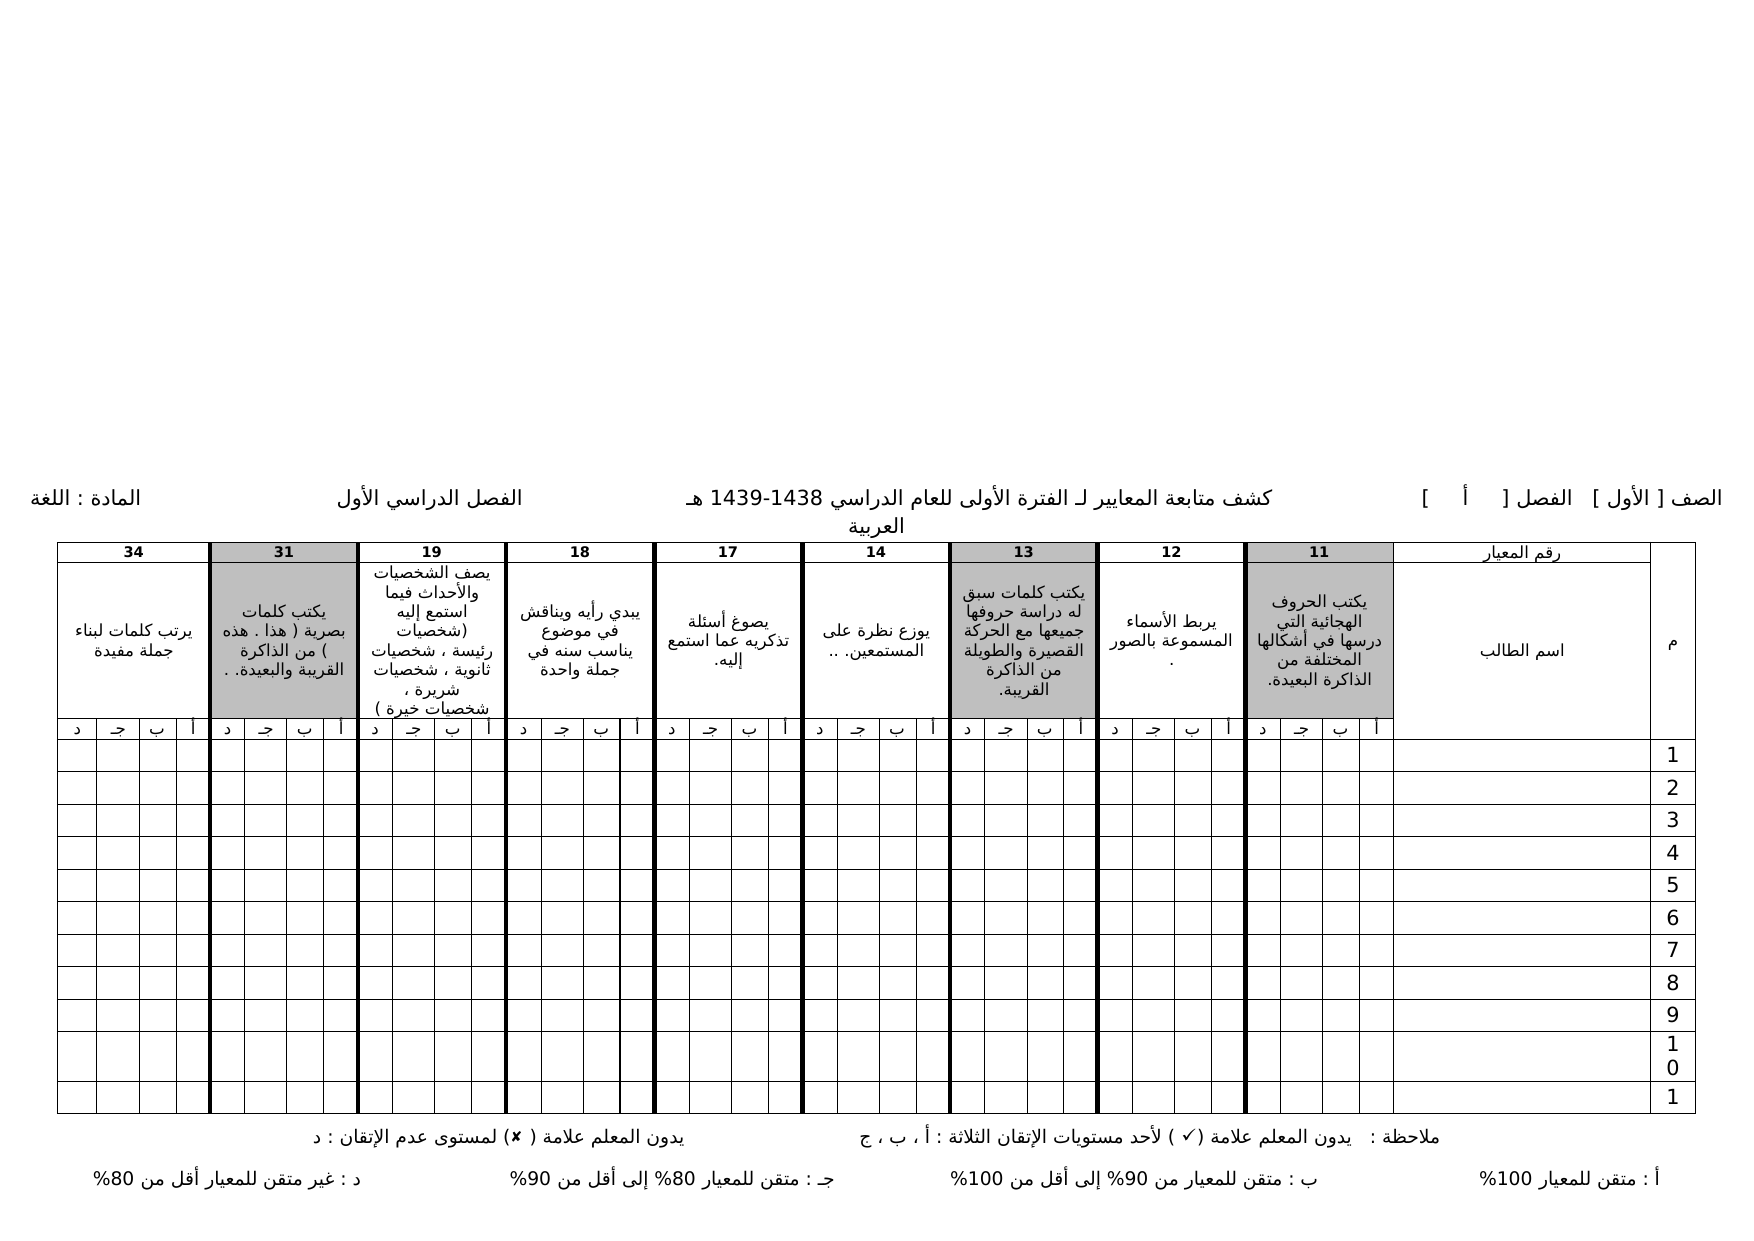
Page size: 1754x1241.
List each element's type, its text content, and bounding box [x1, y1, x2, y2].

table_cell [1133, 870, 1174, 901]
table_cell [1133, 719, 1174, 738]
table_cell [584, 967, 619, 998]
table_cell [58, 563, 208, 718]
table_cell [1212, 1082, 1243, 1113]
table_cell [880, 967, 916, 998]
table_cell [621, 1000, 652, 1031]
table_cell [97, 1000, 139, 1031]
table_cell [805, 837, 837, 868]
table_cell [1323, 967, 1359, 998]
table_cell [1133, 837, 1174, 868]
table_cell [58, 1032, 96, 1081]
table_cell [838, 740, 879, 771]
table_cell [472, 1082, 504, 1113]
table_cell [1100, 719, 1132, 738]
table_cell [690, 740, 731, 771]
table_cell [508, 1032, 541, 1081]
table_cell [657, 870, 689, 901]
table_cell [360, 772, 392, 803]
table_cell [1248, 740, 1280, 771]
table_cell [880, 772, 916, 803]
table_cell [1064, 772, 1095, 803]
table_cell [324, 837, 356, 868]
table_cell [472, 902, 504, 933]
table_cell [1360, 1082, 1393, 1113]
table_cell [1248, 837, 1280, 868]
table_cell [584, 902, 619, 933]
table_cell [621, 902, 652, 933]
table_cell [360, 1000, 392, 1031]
text الصف [ الأول ] الفصل [ أ ] كشف متابعة المعايير لـ الفترة الأولى للعام الدراسي 1438-1439 هـ الفصل الدراسي الأول المادة : اللغة العربية [25, 486, 1728, 538]
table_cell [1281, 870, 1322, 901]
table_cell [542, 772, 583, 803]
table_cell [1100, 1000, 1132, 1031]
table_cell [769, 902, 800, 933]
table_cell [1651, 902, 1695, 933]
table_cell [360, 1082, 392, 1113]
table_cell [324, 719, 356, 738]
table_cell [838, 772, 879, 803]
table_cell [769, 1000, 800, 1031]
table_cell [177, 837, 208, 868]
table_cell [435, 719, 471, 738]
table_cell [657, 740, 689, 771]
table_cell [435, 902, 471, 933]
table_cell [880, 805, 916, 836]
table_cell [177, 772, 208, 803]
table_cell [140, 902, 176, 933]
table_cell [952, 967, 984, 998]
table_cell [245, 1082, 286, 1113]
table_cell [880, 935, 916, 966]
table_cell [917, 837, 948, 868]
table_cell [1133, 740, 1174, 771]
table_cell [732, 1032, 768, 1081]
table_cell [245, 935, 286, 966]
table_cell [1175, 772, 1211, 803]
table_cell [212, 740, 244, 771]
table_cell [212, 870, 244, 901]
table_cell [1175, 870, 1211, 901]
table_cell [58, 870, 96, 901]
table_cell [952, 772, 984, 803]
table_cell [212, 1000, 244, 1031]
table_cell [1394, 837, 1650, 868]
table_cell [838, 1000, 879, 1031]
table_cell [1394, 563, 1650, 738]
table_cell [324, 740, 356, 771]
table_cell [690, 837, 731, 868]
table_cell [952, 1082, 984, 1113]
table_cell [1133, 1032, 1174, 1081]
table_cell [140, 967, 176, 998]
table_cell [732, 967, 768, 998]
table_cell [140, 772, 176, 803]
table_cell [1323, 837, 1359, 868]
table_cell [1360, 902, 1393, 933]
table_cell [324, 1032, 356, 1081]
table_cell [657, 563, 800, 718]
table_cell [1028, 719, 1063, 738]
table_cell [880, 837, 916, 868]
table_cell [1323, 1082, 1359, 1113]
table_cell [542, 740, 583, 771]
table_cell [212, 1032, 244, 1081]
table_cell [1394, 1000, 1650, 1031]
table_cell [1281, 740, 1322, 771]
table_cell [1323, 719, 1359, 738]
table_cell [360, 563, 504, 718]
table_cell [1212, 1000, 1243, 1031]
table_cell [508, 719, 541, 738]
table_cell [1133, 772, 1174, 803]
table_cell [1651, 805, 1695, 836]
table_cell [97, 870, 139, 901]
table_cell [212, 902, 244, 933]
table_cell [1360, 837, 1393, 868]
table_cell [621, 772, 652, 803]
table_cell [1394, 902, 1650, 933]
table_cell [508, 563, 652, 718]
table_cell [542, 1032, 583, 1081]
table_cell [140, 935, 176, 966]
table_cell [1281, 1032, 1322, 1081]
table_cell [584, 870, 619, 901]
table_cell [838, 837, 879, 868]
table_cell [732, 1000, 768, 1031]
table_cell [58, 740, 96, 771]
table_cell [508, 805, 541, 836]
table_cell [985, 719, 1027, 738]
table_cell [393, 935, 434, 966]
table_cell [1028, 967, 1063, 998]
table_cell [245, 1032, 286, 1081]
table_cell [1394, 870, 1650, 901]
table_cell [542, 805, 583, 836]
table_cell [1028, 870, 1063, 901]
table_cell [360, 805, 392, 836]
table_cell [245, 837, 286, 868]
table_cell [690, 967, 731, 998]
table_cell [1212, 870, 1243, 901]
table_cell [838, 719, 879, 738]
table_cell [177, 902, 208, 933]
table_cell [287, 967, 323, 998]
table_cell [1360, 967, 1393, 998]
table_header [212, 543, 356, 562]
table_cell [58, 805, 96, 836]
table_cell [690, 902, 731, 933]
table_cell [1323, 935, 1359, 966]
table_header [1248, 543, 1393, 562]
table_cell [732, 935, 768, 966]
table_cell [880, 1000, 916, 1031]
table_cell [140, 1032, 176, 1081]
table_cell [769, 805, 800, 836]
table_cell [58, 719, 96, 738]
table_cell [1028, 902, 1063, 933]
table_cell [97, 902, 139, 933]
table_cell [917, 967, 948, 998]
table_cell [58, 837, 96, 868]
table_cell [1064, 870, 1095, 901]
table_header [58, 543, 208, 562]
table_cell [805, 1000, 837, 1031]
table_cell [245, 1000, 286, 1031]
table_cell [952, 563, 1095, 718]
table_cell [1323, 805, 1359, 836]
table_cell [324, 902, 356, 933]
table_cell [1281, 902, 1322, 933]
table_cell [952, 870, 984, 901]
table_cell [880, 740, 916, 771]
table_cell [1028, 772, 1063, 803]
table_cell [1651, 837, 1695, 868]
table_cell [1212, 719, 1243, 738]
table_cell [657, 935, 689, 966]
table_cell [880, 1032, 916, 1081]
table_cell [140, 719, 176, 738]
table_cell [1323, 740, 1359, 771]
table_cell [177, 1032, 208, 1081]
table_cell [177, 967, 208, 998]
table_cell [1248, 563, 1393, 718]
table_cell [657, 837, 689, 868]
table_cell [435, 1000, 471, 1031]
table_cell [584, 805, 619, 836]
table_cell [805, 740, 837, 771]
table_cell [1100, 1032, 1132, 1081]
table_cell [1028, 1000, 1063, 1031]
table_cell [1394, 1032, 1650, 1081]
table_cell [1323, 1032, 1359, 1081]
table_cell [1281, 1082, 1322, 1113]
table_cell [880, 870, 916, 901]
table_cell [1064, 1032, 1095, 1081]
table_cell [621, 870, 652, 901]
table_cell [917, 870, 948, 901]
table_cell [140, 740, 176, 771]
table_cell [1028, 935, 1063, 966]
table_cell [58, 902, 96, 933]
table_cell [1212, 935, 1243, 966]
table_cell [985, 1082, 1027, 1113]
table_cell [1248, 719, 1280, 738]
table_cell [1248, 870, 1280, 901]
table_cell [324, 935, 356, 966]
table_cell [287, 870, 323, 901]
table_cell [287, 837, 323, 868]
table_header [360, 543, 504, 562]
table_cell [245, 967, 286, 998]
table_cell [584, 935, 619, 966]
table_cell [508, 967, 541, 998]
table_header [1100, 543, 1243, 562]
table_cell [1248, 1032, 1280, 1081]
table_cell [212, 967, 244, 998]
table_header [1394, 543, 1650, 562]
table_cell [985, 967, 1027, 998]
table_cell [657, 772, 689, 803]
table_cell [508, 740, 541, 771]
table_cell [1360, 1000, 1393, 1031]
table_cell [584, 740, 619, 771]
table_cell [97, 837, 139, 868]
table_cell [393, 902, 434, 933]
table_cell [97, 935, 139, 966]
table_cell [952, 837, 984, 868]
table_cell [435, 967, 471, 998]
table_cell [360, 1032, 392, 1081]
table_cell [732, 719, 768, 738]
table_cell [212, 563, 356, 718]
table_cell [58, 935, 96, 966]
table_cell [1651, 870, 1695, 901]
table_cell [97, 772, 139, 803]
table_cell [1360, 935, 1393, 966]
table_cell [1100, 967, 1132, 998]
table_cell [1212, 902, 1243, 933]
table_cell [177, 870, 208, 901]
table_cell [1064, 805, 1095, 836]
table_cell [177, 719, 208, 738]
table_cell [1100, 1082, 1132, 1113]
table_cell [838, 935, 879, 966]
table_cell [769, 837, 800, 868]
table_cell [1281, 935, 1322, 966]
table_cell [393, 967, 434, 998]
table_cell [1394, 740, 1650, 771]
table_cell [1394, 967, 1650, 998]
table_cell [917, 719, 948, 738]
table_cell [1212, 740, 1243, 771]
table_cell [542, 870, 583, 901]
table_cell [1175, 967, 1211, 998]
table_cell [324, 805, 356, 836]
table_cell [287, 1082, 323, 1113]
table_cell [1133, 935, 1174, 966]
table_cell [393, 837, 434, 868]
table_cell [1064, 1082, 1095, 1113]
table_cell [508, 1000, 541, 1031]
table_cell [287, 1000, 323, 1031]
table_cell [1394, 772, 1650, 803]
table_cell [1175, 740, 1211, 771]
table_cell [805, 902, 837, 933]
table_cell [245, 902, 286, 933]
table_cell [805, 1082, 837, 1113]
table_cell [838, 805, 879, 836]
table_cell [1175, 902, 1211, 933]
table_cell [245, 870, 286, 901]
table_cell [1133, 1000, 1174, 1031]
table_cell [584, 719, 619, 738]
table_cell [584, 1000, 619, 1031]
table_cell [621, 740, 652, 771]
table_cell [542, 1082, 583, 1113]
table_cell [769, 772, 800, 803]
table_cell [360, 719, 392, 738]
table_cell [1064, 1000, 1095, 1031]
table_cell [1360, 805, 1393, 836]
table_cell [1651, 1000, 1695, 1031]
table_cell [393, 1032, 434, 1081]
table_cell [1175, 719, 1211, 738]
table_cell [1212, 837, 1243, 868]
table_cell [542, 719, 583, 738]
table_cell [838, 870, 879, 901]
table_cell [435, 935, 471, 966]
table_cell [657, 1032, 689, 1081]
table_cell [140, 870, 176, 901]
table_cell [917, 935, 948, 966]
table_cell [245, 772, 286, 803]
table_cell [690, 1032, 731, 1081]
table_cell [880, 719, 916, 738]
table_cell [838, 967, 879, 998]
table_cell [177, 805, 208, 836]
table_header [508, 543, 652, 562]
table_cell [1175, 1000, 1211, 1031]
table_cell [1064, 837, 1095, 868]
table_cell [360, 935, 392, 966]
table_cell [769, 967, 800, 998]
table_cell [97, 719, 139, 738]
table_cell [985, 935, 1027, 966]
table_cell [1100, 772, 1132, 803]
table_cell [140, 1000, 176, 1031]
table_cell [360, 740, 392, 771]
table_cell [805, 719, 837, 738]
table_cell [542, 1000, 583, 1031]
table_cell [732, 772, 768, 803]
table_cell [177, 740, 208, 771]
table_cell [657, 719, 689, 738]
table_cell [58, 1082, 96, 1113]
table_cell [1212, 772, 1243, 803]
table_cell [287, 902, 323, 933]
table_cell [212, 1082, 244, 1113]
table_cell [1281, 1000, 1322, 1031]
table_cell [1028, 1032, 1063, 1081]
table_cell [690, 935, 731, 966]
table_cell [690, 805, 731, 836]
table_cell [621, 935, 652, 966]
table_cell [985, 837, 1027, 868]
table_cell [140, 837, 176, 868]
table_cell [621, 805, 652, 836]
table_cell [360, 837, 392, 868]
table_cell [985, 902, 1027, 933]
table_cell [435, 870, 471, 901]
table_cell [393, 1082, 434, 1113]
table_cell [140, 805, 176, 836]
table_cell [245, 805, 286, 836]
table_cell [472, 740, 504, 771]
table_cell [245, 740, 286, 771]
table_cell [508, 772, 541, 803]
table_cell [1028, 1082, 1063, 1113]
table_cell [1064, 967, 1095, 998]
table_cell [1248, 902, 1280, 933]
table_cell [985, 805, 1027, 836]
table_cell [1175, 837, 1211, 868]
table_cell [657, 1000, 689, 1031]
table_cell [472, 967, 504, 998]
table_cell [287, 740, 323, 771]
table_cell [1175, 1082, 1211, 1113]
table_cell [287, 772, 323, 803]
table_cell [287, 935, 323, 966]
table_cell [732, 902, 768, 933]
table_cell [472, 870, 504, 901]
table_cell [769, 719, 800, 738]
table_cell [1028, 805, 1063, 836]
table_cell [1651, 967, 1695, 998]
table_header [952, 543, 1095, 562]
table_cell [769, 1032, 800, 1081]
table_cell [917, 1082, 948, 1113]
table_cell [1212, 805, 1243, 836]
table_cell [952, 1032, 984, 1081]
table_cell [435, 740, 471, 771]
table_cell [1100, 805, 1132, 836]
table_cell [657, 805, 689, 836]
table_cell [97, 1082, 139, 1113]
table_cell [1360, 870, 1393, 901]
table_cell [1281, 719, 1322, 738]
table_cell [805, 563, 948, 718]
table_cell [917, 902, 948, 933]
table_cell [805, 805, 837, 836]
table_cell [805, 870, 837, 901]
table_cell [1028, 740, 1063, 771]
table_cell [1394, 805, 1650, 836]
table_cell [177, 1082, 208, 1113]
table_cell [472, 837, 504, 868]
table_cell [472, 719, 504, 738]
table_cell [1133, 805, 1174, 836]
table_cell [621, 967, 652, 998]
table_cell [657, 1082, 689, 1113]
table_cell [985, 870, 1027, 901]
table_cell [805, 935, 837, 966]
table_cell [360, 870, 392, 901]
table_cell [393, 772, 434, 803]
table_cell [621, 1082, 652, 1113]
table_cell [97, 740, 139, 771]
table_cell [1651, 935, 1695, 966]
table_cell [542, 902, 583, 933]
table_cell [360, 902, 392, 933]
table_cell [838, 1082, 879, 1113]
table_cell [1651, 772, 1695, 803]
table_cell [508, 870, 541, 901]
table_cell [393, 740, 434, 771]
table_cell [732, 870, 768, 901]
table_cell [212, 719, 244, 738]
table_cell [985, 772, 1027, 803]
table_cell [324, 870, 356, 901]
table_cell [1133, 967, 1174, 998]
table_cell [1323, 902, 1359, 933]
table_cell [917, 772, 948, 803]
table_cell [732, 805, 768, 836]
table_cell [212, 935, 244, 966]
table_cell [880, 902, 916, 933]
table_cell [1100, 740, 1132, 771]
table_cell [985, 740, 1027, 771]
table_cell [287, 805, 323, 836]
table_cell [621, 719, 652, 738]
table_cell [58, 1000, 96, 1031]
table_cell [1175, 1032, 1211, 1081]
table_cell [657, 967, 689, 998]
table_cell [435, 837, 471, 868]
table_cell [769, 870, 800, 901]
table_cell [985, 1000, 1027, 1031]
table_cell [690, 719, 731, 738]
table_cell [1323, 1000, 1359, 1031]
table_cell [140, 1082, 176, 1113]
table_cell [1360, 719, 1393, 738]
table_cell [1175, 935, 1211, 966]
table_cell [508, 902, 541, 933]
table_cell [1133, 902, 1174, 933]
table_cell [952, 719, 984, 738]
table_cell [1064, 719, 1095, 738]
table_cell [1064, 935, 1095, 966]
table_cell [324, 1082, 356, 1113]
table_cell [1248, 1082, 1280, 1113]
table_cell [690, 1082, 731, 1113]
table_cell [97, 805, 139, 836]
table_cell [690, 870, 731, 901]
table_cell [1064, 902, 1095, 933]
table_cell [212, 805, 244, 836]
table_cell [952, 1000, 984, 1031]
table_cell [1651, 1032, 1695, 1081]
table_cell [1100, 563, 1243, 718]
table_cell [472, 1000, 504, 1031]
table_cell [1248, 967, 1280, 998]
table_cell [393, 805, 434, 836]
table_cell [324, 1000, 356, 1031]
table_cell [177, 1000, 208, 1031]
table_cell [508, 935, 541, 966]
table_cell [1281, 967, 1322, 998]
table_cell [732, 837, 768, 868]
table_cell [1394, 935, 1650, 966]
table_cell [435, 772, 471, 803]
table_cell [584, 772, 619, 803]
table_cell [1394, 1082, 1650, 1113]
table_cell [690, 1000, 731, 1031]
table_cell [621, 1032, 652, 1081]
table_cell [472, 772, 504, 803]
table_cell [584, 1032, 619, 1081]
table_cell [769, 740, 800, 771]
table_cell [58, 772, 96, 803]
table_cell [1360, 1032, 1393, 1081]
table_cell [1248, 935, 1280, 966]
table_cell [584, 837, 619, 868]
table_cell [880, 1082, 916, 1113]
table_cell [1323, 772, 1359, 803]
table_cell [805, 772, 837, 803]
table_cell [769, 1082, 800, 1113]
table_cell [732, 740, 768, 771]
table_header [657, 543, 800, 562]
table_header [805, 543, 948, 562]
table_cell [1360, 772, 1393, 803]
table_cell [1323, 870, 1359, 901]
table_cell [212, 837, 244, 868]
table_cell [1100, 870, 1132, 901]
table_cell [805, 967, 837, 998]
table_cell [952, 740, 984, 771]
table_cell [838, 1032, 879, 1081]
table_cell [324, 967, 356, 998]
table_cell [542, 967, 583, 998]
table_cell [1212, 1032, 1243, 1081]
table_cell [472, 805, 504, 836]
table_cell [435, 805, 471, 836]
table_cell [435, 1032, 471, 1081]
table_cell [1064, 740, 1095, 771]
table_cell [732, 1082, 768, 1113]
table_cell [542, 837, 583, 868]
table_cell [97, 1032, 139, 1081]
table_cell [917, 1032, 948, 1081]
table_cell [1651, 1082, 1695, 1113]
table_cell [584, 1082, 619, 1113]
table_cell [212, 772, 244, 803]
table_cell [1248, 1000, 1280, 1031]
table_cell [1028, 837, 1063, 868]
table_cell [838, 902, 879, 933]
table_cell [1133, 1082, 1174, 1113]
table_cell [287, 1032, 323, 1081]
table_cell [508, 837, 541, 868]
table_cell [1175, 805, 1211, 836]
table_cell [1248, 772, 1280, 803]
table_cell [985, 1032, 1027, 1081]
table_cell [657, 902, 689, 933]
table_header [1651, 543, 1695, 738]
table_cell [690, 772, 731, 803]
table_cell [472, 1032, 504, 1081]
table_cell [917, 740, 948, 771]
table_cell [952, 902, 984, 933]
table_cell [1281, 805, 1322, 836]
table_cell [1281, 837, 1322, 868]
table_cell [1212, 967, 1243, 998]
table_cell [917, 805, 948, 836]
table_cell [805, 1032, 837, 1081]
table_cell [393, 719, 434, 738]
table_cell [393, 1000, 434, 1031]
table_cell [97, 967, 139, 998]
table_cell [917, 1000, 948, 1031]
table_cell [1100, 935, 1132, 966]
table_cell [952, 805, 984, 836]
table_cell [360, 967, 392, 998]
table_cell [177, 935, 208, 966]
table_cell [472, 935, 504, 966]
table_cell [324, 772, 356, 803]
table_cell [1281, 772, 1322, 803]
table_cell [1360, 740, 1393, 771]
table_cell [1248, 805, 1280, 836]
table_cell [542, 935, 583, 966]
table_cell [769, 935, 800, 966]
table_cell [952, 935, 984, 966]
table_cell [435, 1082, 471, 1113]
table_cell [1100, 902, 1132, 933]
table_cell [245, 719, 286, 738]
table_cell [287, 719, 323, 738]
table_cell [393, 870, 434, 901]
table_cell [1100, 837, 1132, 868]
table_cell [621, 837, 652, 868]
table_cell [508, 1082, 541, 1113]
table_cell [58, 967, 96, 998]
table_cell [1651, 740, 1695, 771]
